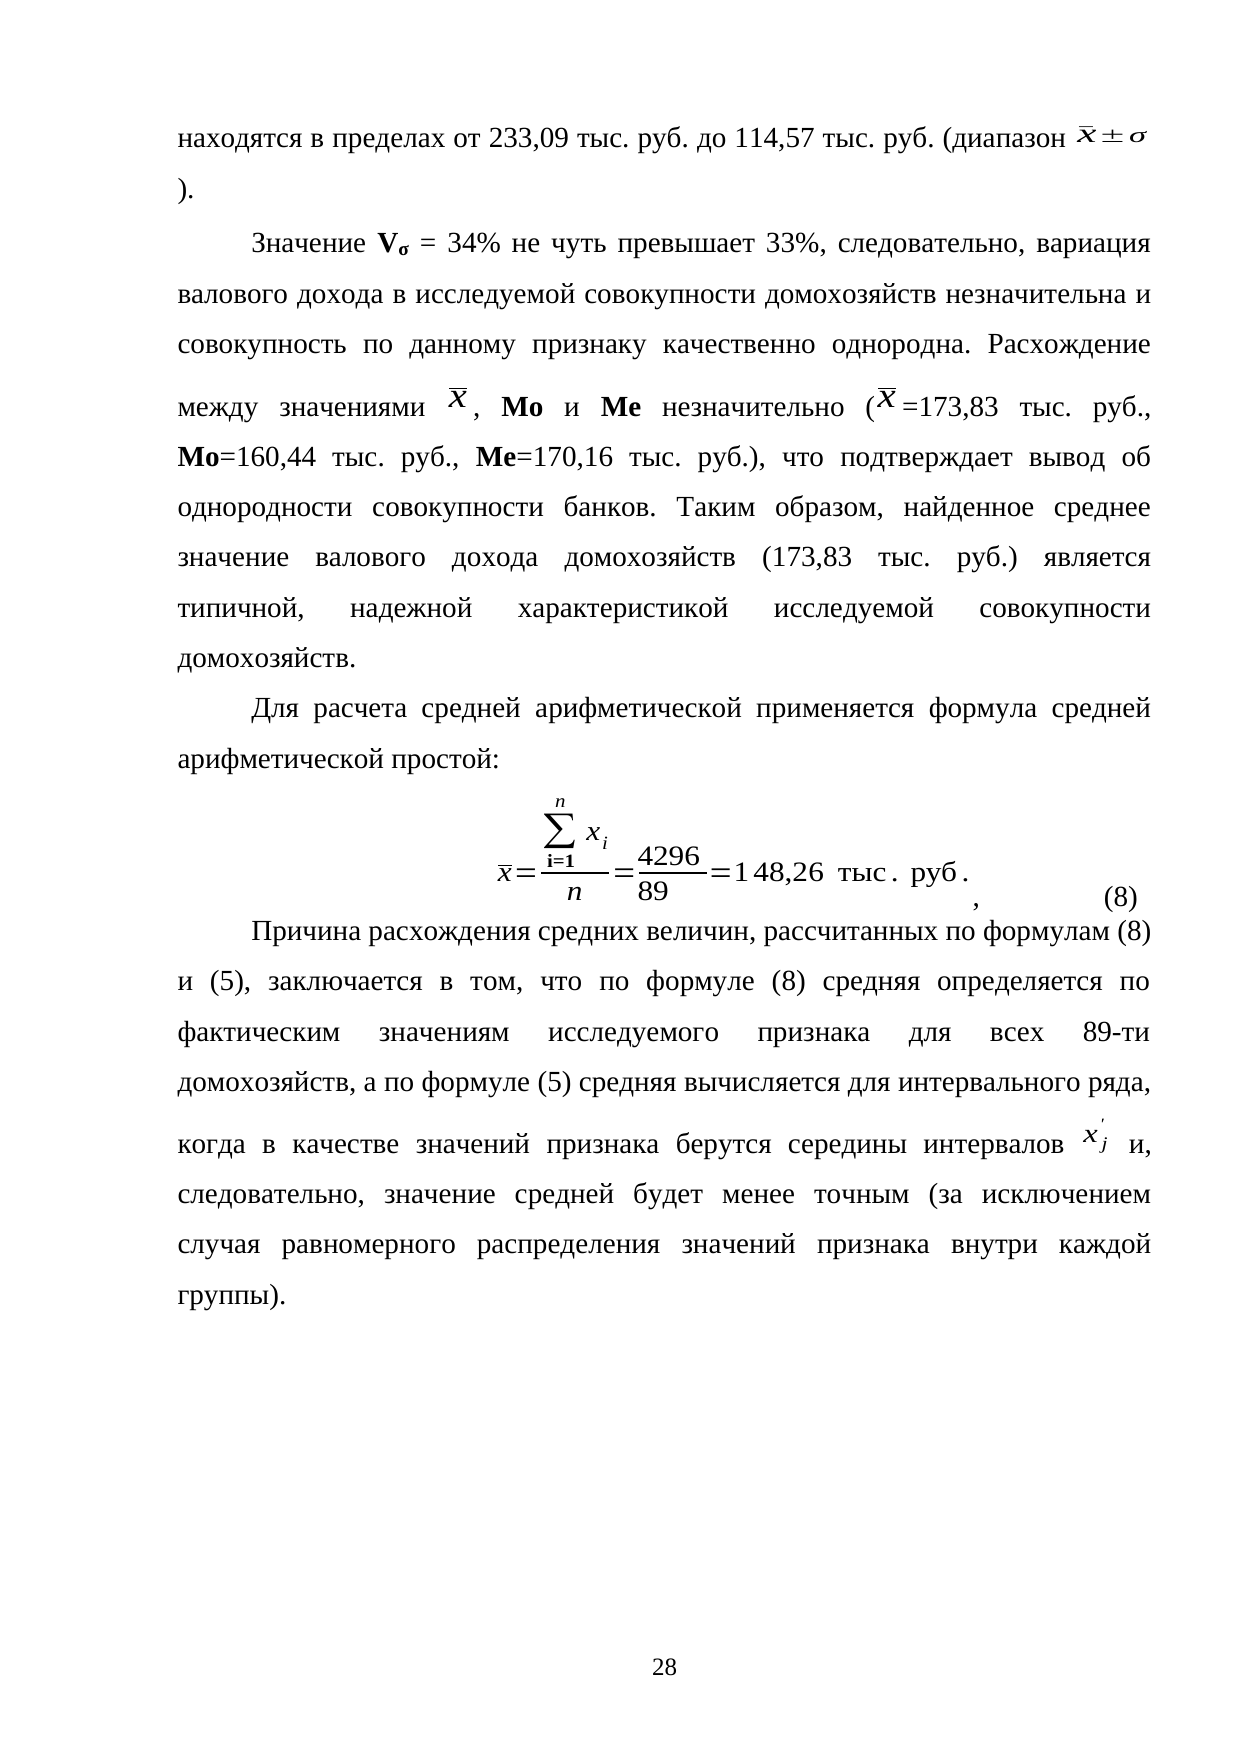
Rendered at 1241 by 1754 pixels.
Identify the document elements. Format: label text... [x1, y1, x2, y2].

text Для расчета средней арифметической применяется формула средней арифметической простой: [177, 691, 1152, 774]
text Причина расхождения средних величин, рассчитанных по формулам (8) и (5), заключается в том, что по формуле (8) средняя определяется по фактическим значениям исследуемого признака для всех 89-ти домохозяйств, а по формуле (5) средняя вычисляется для интервального ряда, когда в качестве значений признака берутся середины интервалов и, следовательно, значение средней будет менее точным (за исключением случая равномерного распределения значений признака внутри каждой группы). [177, 913, 1152, 1311]
text , (8) [177, 791, 1152, 913]
text Значение Vσ = 34% не чуть превышает 33%, следовательно, вариация валового дохода в исследуемой совокупности домохозяйств незначительна и совокупность по данному признаку качественно однородна. Расхождение между значениями , Мо и Ме незначительно (=173,83 тыс. руб., Мо=160,44 тыс. руб., Ме=170,16 тыс. руб.), что подтверждает вывод об однородности совокупности банков. Таким образом, найденное среднее значение валового дохода домохозяйств (173,83 тыс. руб.) является типичной, надежной характеристикой исследуемой совокупности домохозяйств. [177, 221, 1152, 674]
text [177, 118, 1152, 204]
